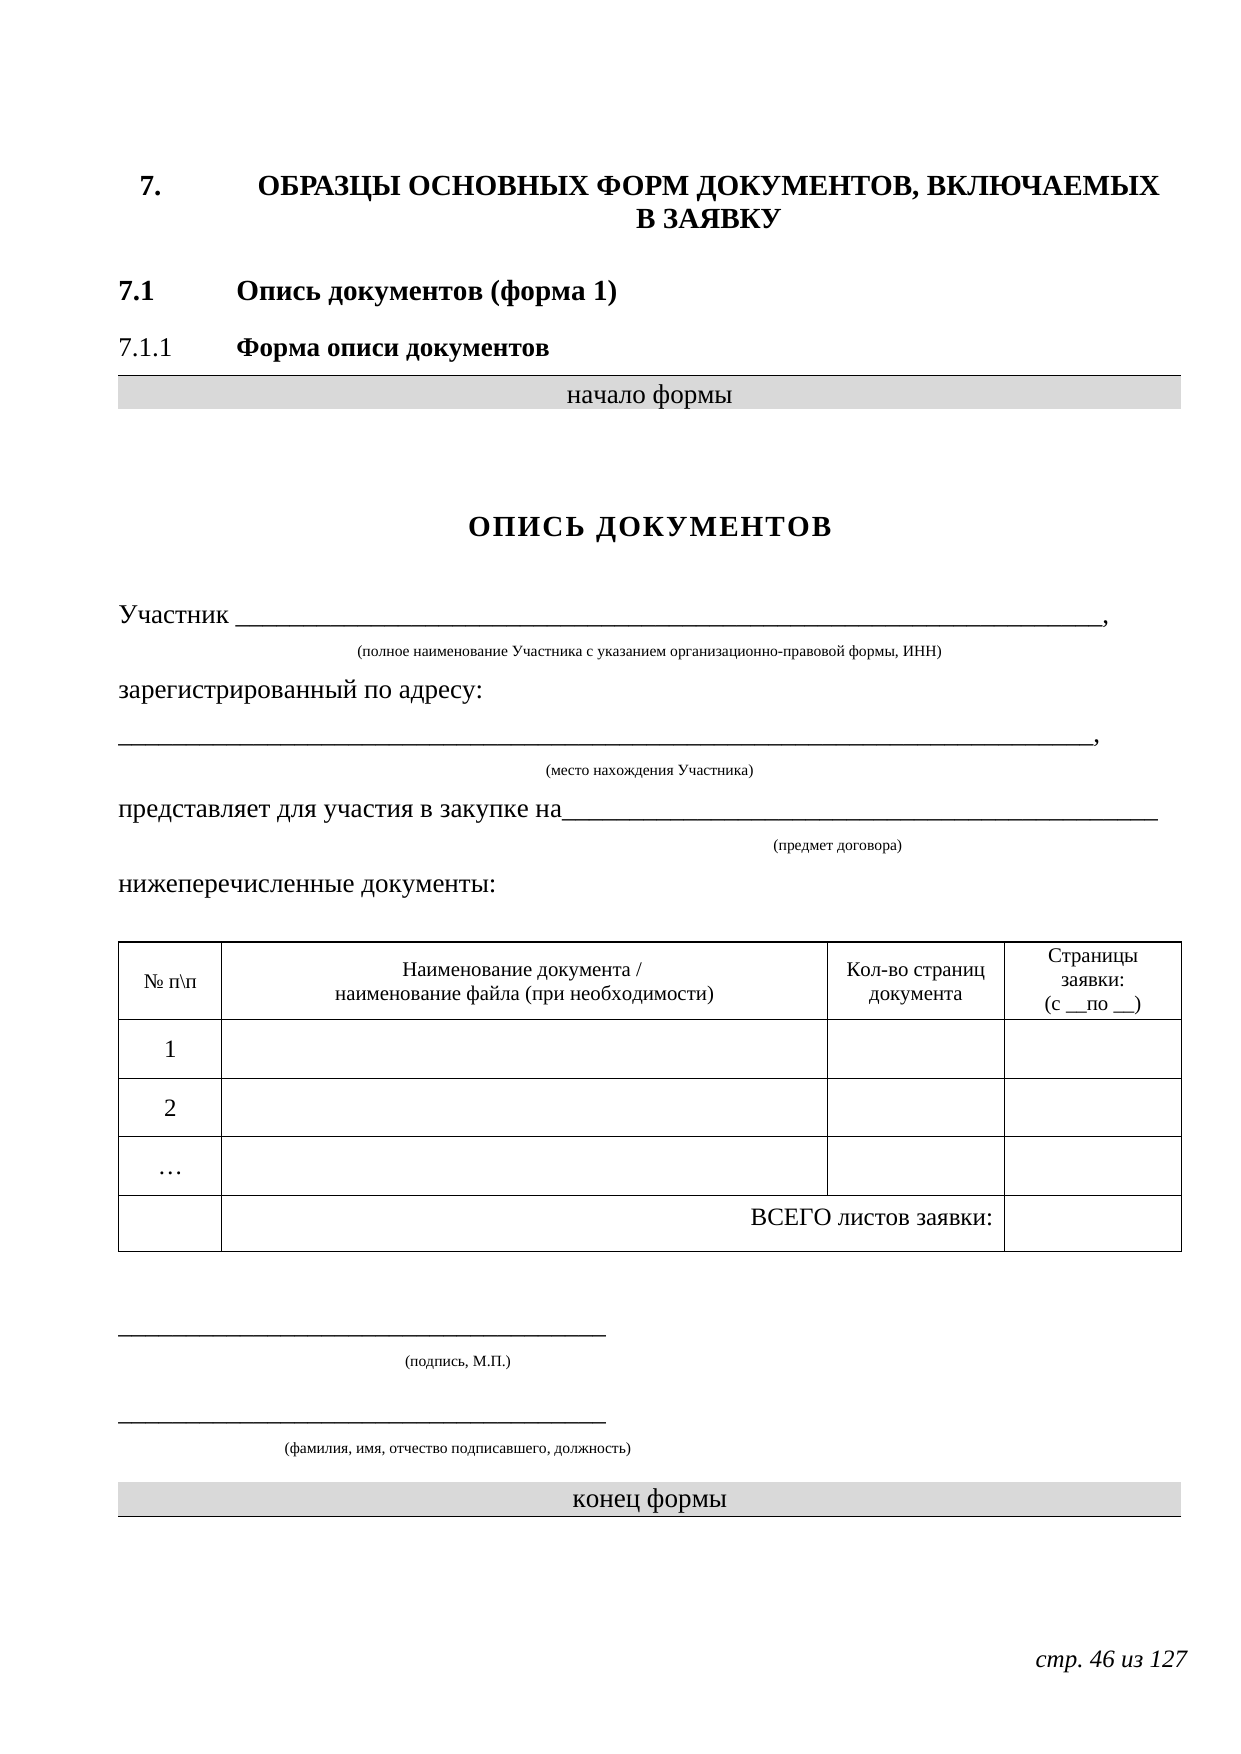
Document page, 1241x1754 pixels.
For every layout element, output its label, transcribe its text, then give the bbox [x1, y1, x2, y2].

text начало формы [118, 376, 1181, 409]
text (предмет договора) [118, 836, 1181, 867]
subtitle Опись документов (форма 1) [118, 273, 1181, 306]
text (фамилия, имя, отчество подписавшего, должность) [118, 1439, 797, 1470]
text (полное наименование Участника с указанием организационно-правовой формы, ИНН) [118, 642, 1181, 673]
table_header Наименование документа / наименование файла (при необходимости) [222, 943, 827, 1019]
table_header № п\п [119, 943, 221, 1019]
table_cell … [119, 1137, 221, 1194]
table_header Кол-во страниц документа [828, 943, 1004, 1019]
text ОПИСЬ ДОКУМЕНТОВ [118, 509, 1181, 542]
text нижеперечисленные документы: [118, 867, 1181, 898]
list Форма описи документов [118, 331, 1181, 362]
text зарегистрированный по адресу: [118, 673, 1181, 704]
table_cell [222, 1137, 827, 1194]
table_cell [828, 1137, 1004, 1194]
table_header Страницы заявки: (с __по __) [1005, 943, 1181, 1019]
table_cell [1005, 1137, 1181, 1194]
subtitle ОБРАЗЦЫ ОСНОВНЫХ ФОРМ ДОКУМЕНТОВ, ВКЛЮЧАЕМЫХ В ЗАЯВКУ [118, 168, 1181, 235]
text ____________________________________ [118, 1308, 1181, 1339]
table_cell [1005, 1196, 1181, 1251]
text ____________________________________ [118, 1395, 1181, 1426]
table_cell [828, 1020, 1004, 1077]
table_cell [222, 1079, 827, 1136]
table_cell [119, 1196, 221, 1251]
text (подпись, М.П.) [118, 1352, 797, 1383]
text Участник ________________________________________________________________, [118, 599, 1181, 630]
table_cell 1 [119, 1020, 221, 1077]
text представляет для участия в закупке на____________________________________________ [118, 792, 1181, 823]
table_cell [828, 1079, 1004, 1136]
table_cell [222, 1020, 827, 1077]
table_cell [1005, 1079, 1181, 1136]
table_cell 2 [119, 1079, 221, 1136]
table_cell [1005, 1020, 1181, 1077]
text конец формы [118, 1482, 1181, 1516]
text ________________________________________________________________________, [118, 717, 1181, 748]
text (место нахождения Участника) [118, 761, 1181, 792]
table_cell ВСЕГО листов заявки: [222, 1196, 1004, 1251]
